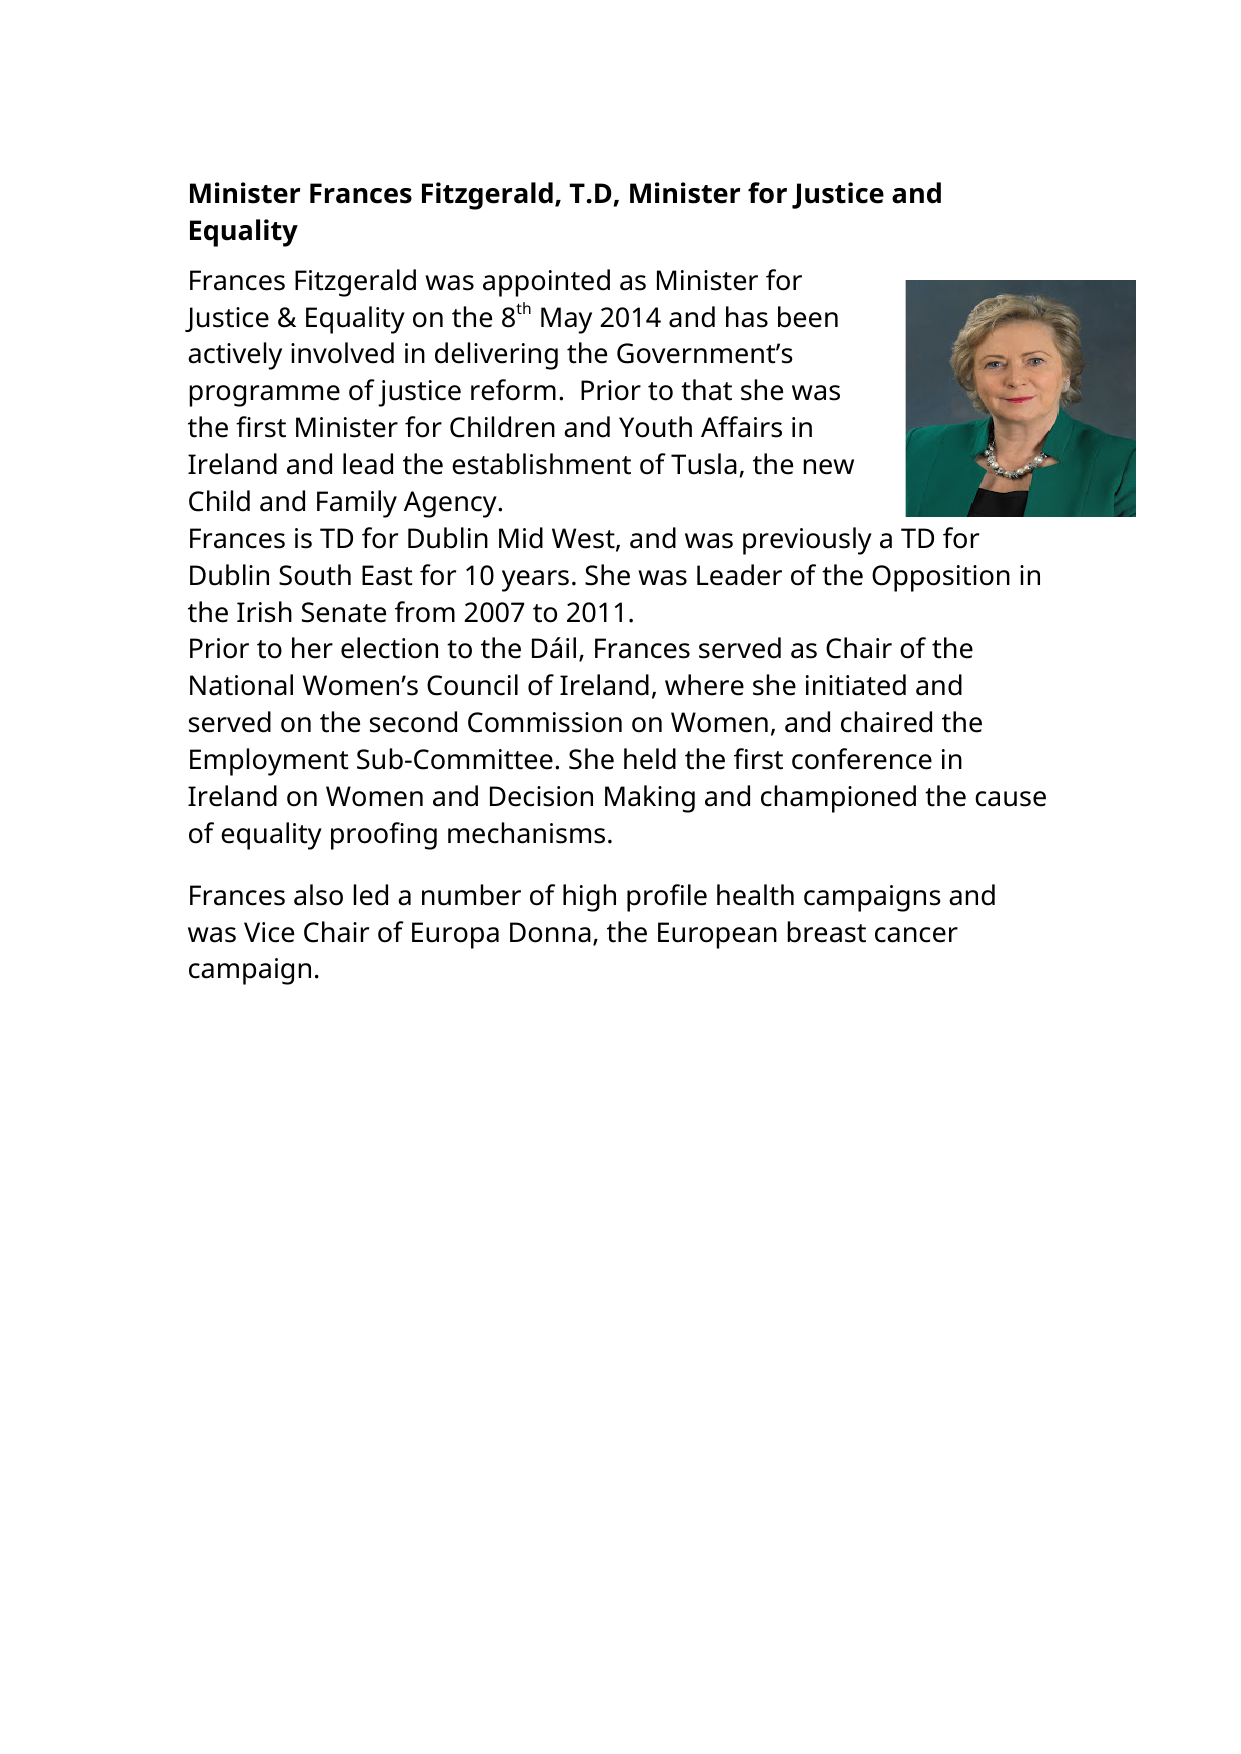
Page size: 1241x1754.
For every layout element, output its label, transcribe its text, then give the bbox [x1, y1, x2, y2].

text Frances Fitzgerald was appointed as Minister for Justice & Equality on the 8th May 2014 and has been actively involved in delivering the Government’s programme of justice reform. Prior to that she was the first Minister for Children and Youth Affairs in Ireland and lead the establishment of Tusla, the new Child and Family Agency. [187, 261, 1053, 519]
picture [905, 280, 1136, 517]
text Prior to her election to the Dáil, Frances served as Chair of the National Women’s Council of Ireland, where she initiated and served on the second Commission on Women, and chaired the Employment Sub-Committee. She held the first conference in Ireland on Women and Decision Making and championed the cause of equality proofing mechanisms. [187, 630, 1053, 851]
text Frances also led a number of high profile health campaigns and was Vice Chair of Europa Donna, the European breast cancer campaign. [187, 876, 1053, 987]
text Minister Frances Fitzgerald, T.D, Minister for Justice and Equality [187, 175, 1053, 249]
text Frances is TD for Dublin Mid West, and was previously a TD for Dublin South East for 10 years. She was Leader of the Opposition in the Irish Senate from 2007 to 2011. [187, 519, 1053, 630]
